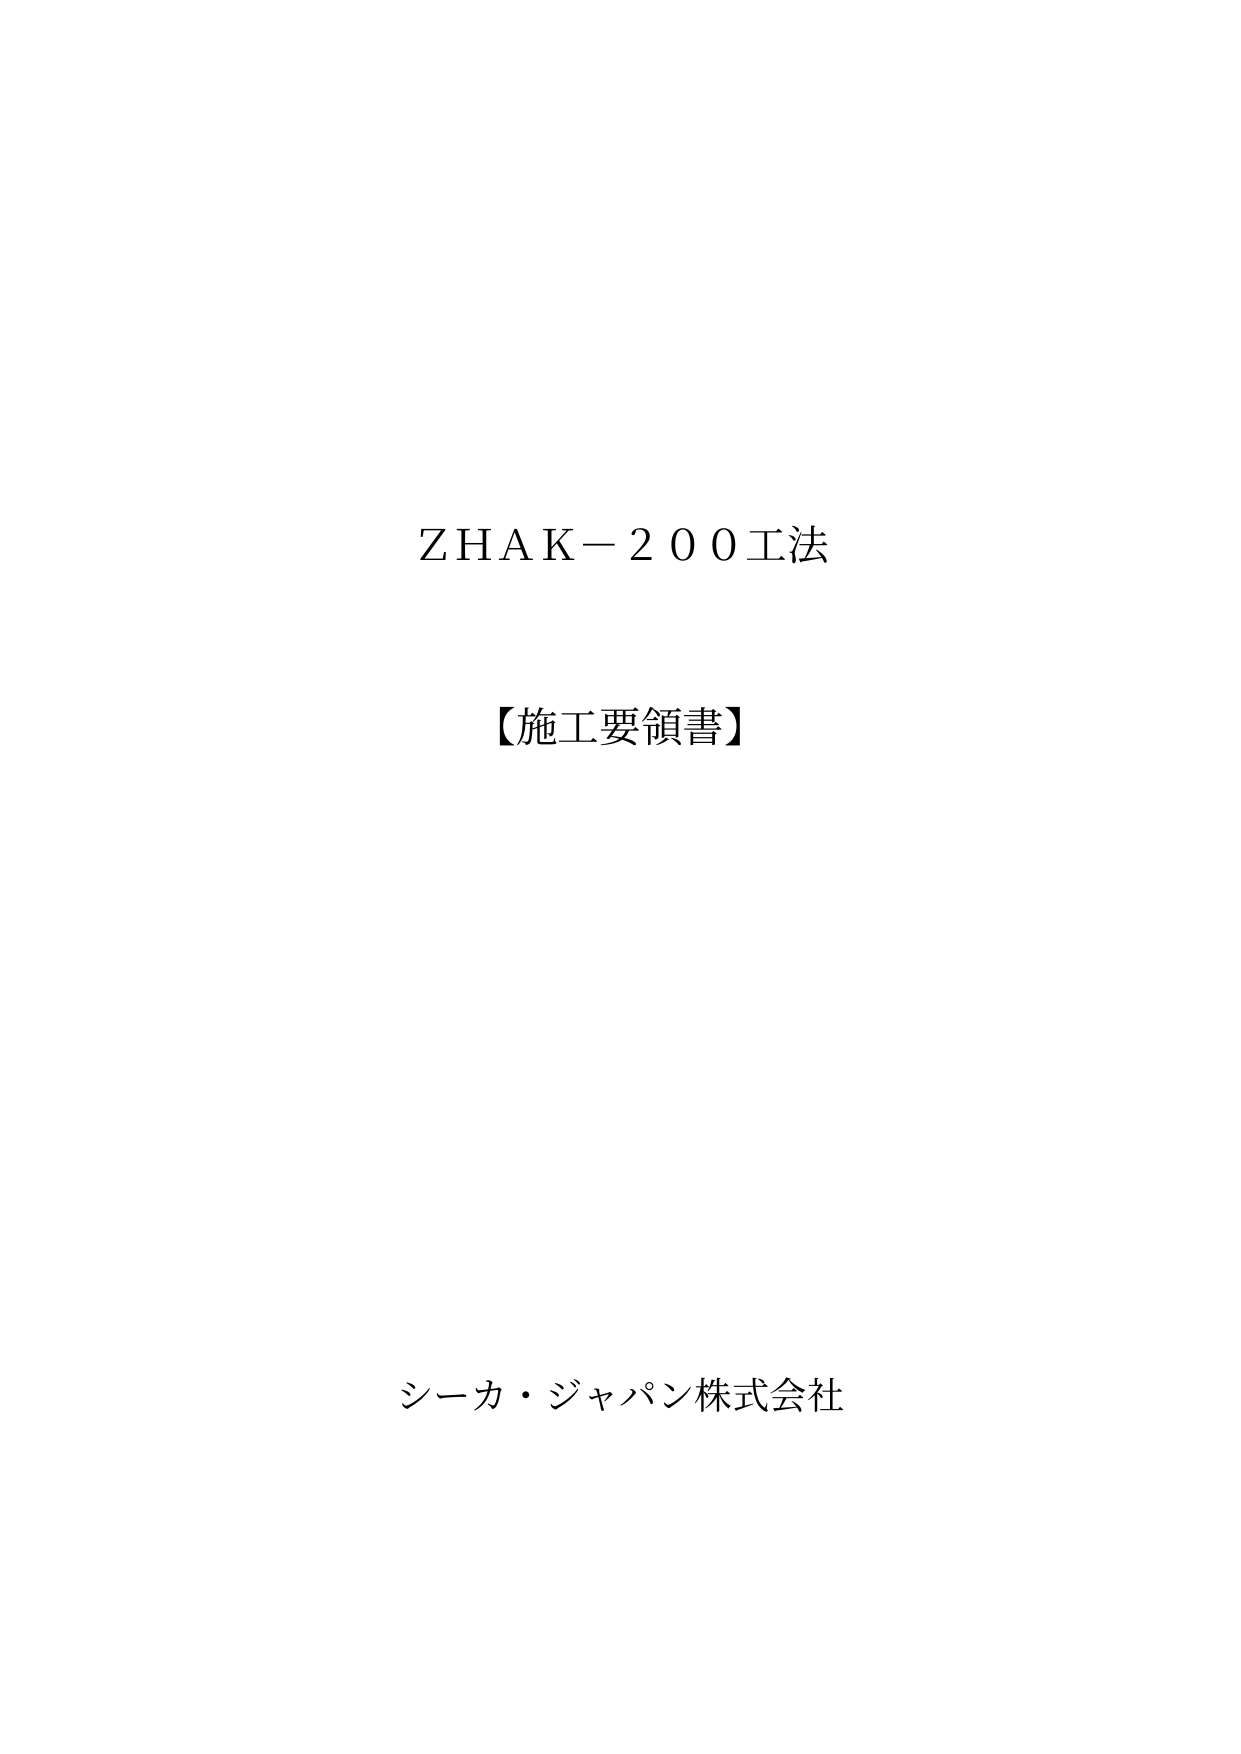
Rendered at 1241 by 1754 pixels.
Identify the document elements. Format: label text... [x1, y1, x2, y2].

text 【施工要領書】 [177, 694, 1063, 755]
text シーカ・ジャパン株式会社 [177, 1363, 1063, 1424]
text ＺＨＡＫ－２００工法 [177, 512, 1063, 572]
